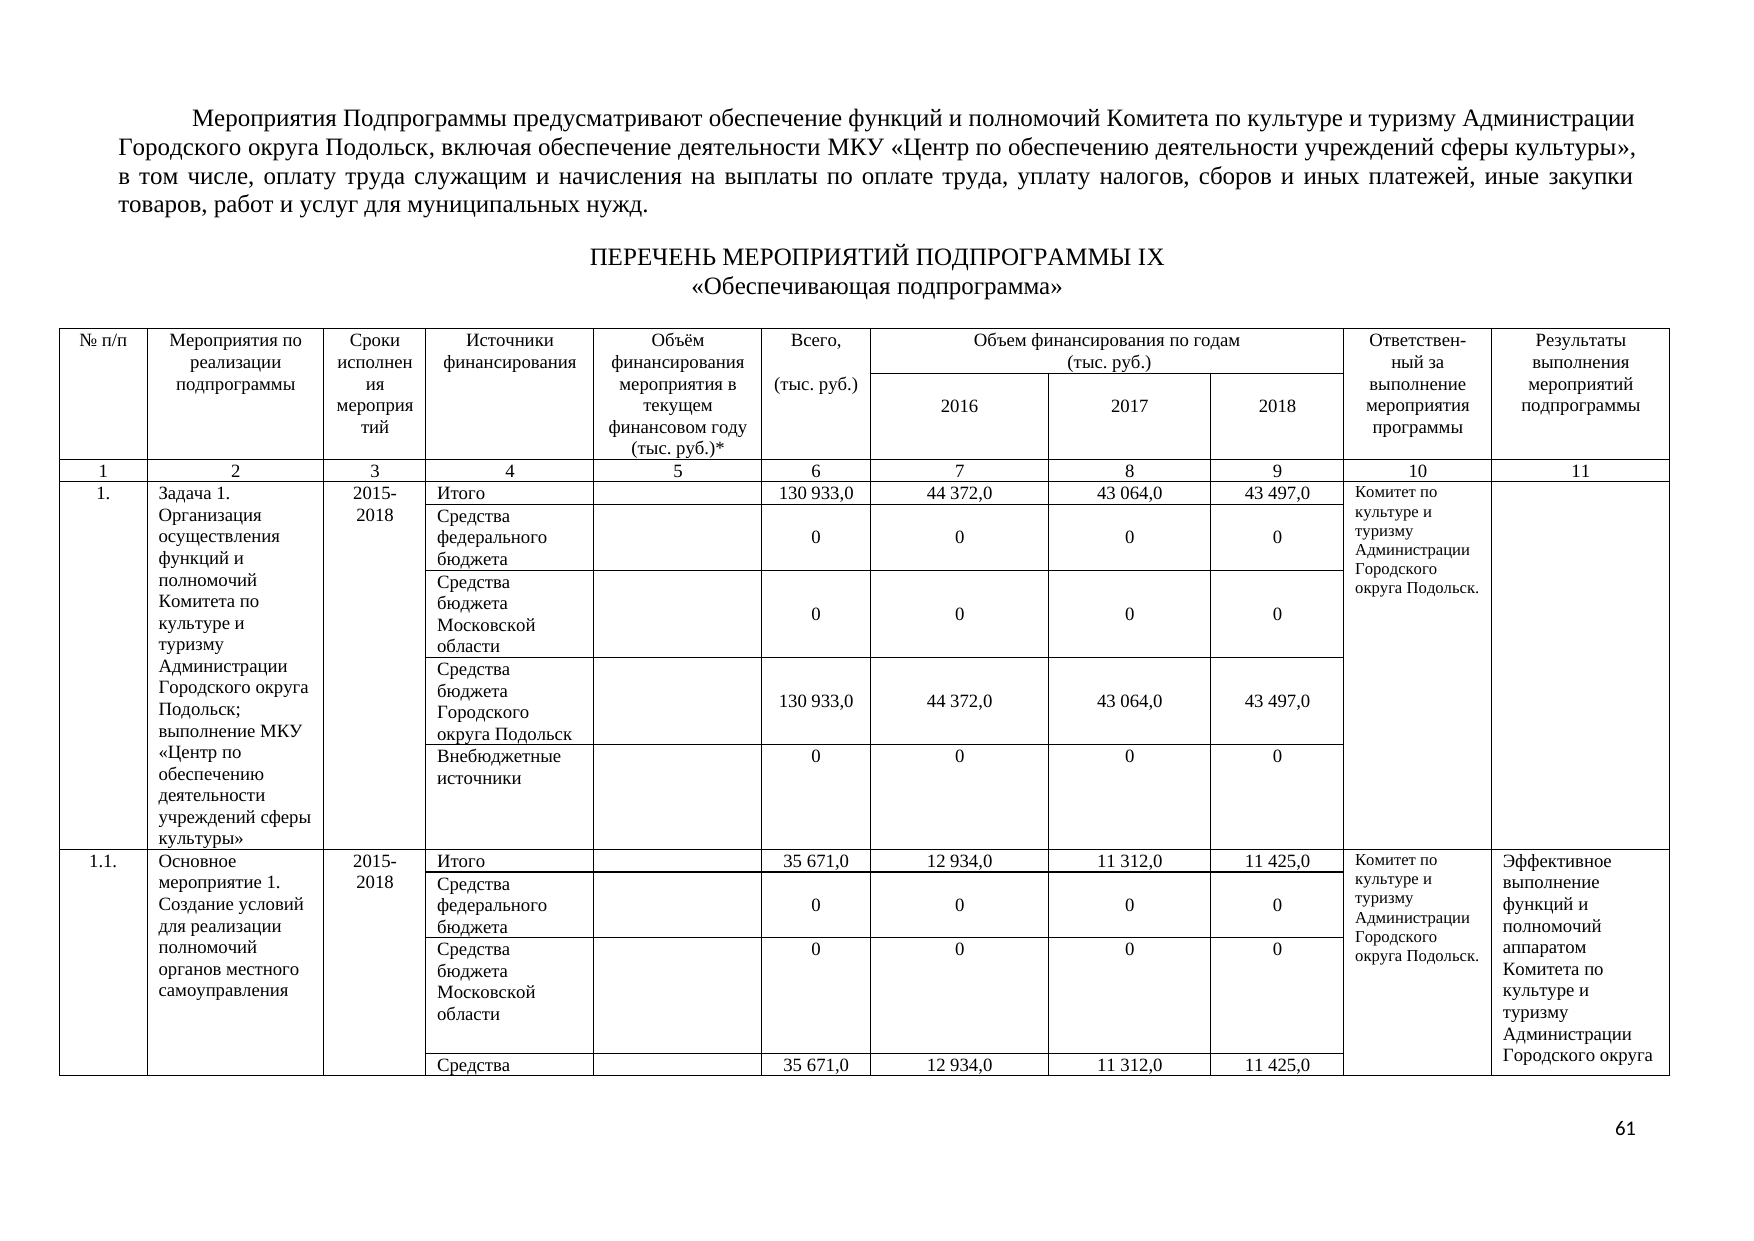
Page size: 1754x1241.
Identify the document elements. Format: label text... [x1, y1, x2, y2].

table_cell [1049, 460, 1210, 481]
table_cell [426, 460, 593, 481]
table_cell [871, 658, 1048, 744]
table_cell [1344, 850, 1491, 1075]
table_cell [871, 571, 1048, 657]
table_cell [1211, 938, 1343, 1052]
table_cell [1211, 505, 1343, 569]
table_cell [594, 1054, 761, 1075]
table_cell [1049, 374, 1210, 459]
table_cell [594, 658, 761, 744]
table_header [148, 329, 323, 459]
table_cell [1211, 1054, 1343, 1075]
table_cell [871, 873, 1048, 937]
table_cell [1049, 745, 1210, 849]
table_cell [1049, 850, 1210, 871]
text Мероприятия Подпрограммы предусматривают обеспечение функций и полномочий Комитета по культуре и туризму Администрации Городского округа Подольск, включая обеспечение деятельности МКУ «Центр по обеспечению деятельности учреждений сферы культуры», в том числе, оплату труда служащим и начисления на выплаты по оплате труда, уплату налогов, сборов и иных платежей, иные закупки товаров, работ и услуг для муниципальных нужд. [118, 103, 1636, 218]
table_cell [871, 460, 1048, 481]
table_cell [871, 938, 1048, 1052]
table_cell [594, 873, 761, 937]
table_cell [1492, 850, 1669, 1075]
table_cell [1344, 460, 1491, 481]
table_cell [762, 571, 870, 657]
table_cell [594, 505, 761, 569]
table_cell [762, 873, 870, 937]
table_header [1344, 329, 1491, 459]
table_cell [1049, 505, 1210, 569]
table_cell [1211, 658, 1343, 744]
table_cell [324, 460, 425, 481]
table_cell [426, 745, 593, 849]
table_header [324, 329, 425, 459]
text ПЕРЕЧЕНЬ МЕРОПРИЯТИЙ ПОДПРОГРАММЫ IX [118, 242, 1636, 271]
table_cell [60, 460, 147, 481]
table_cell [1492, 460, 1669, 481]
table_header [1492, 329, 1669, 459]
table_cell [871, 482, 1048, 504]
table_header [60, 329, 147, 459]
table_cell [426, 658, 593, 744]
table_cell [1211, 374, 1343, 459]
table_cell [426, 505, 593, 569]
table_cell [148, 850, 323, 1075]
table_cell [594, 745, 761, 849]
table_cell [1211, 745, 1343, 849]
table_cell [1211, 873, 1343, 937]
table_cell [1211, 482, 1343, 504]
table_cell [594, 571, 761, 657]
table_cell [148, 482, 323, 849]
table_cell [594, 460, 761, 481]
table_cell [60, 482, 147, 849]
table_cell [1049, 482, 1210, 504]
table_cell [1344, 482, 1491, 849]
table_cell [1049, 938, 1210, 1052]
text «Обеспечивающая подпрограмма» [118, 271, 1636, 299]
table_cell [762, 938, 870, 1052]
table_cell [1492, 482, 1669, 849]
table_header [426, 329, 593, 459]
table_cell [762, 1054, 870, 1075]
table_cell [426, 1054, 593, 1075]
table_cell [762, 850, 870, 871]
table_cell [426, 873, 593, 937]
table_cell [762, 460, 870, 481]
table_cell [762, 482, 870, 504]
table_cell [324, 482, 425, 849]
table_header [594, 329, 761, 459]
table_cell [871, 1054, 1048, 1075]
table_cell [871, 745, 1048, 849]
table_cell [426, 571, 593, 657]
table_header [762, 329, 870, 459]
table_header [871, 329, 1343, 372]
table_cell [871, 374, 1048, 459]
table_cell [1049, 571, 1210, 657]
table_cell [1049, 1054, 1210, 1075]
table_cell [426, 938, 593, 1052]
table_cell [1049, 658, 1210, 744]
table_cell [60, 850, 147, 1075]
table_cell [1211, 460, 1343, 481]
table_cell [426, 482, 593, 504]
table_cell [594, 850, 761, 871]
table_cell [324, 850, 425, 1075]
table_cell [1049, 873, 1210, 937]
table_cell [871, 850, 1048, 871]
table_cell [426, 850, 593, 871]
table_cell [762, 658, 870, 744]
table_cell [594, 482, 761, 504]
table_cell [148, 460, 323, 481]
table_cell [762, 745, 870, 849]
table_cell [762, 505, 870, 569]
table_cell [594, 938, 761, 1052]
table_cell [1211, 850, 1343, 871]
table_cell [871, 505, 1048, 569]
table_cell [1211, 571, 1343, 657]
